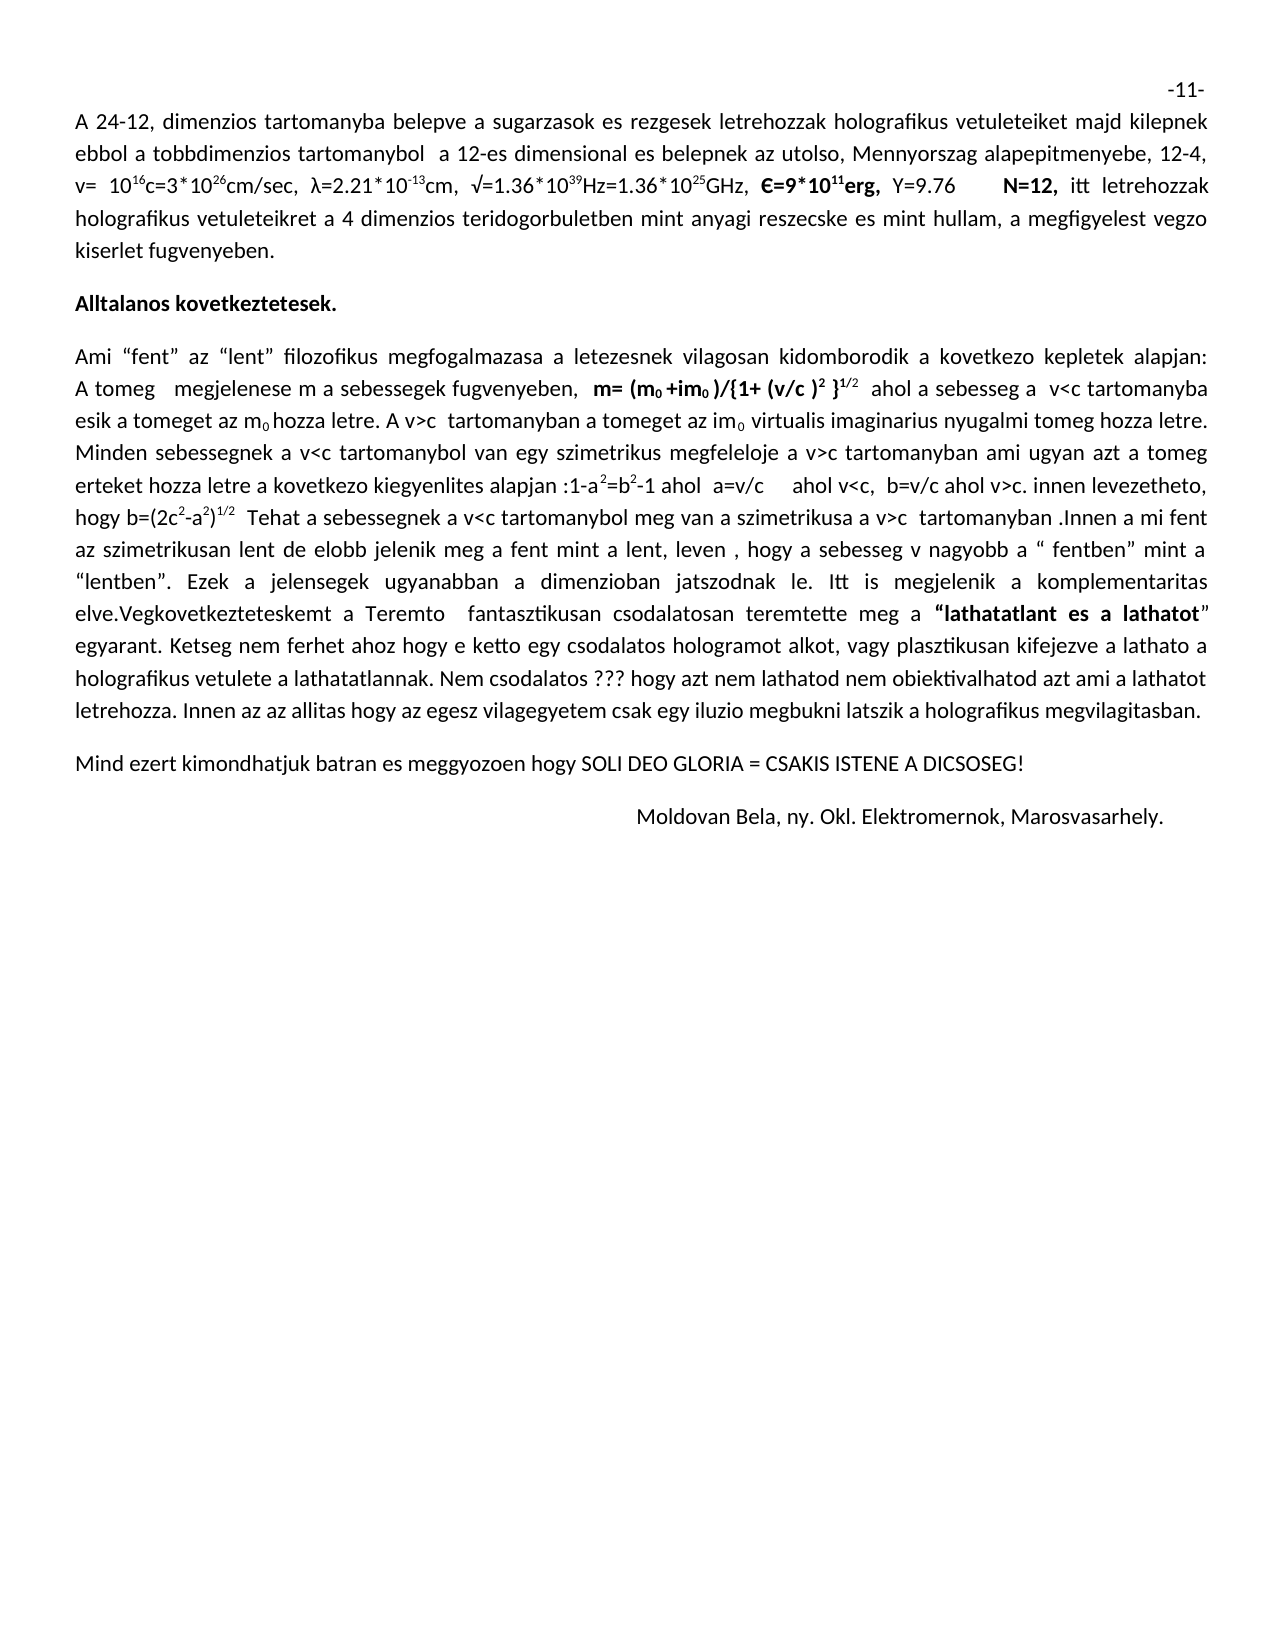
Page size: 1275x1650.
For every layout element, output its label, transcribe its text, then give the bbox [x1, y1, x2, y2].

text -11- A 24-12, dimenzios tartomanyba belepve a sugarzasok es rezgesek letrehozzak holografikus vetuleteiket majd kilepnek ebbol a tobbdimenzios tartomanybol a 12-es dimensional es belepnek az utolso, Mennyorszag alapepitmenyebe, 12-4, v= 1016c=3*1026cm/sec, λ=2.21*10-13cm, √=1.36*1039Hz=1.36*1025GHz, Є=9*1011erg, Y=9.76 N=12, itt letrehozzak holografikus vetuleteikret a 4 dimenzios teridogorbuletben mint anyagi reszecske es mint hullam, a megfigyelest vegzo kiserlet fugvenyeben. [75, 75, 1209, 264]
text Moldovan Bela, ny. Okl. Elektromernok, Marosvasarhely. [75, 802, 1209, 830]
text Alltalanos kovetkeztetesek. [75, 289, 1209, 317]
text Mind ezert kimondhatjuk batran es meggyozoen hogy SOLI DEO GLORIA = CSAKIS ISTENE A DICSOSEG! [75, 749, 1209, 777]
text Ami “fent” az “lent” filozofikus megfogalmazasa a letezesnek vilagosan kidomborodik a kovetkezo kepletek alapjan: A tomeg megjelenese m a sebessegek fugvenyeben, m= (m0 +im0 )/{1+ (v/c )2 }1/2 ahol a sebesseg a v<c tartomanyba esik a tomeget az m0 hozza letre. A v>c tartomanyban a tomeget az im0 virtualis imaginarius nyugalmi tomeg hozza letre. Minden sebessegnek a v<c tartomanybol van egy szimetrikus megfeleloje a v>c tartomanyban ami ugyan azt a tomeg erteket hozza letre a kovetkezo kiegyenlites alapjan :1-a2=b2-1 ahol a=v/c ahol v<c, b=v/c ahol v>c. innen levezetheto, hogy b=(2c2-a2)1/2 Tehat a sebessegnek a v<c tartomanybol meg van a szimetrikusa a v>c tartomanyban .Innen a mi fent az szimetrikusan lent de elobb jelenik meg a fent mint a lent, leven , hogy a sebesseg v nagyobb a “ fentben” mint a “lentben”. Ezek a jelensegek ugyanabban a dimenzioban jatszodnak le. Itt is megjelenik a komplementaritas elve.Vegkovetkezteteskemt a Teremto fantasztikusan csodalatosan teremtette meg a “lathatatlant es a lathatot” egyarant. Ketseg nem ferhet ahoz hogy e ketto egy csodalatos hologramot alkot, vagy plasztikusan kifejezve a lathato a holografikus vetulete a lathatatlannak. Nem csodalatos ??? hogy azt nem lathatod nem obiektivalhatod azt ami a lathatot letrehozza. Innen az az allitas hogy az egesz vilagegyetem csak egy iluzio megbukni latszik a holografikus megvilagitasban. [75, 342, 1209, 724]
